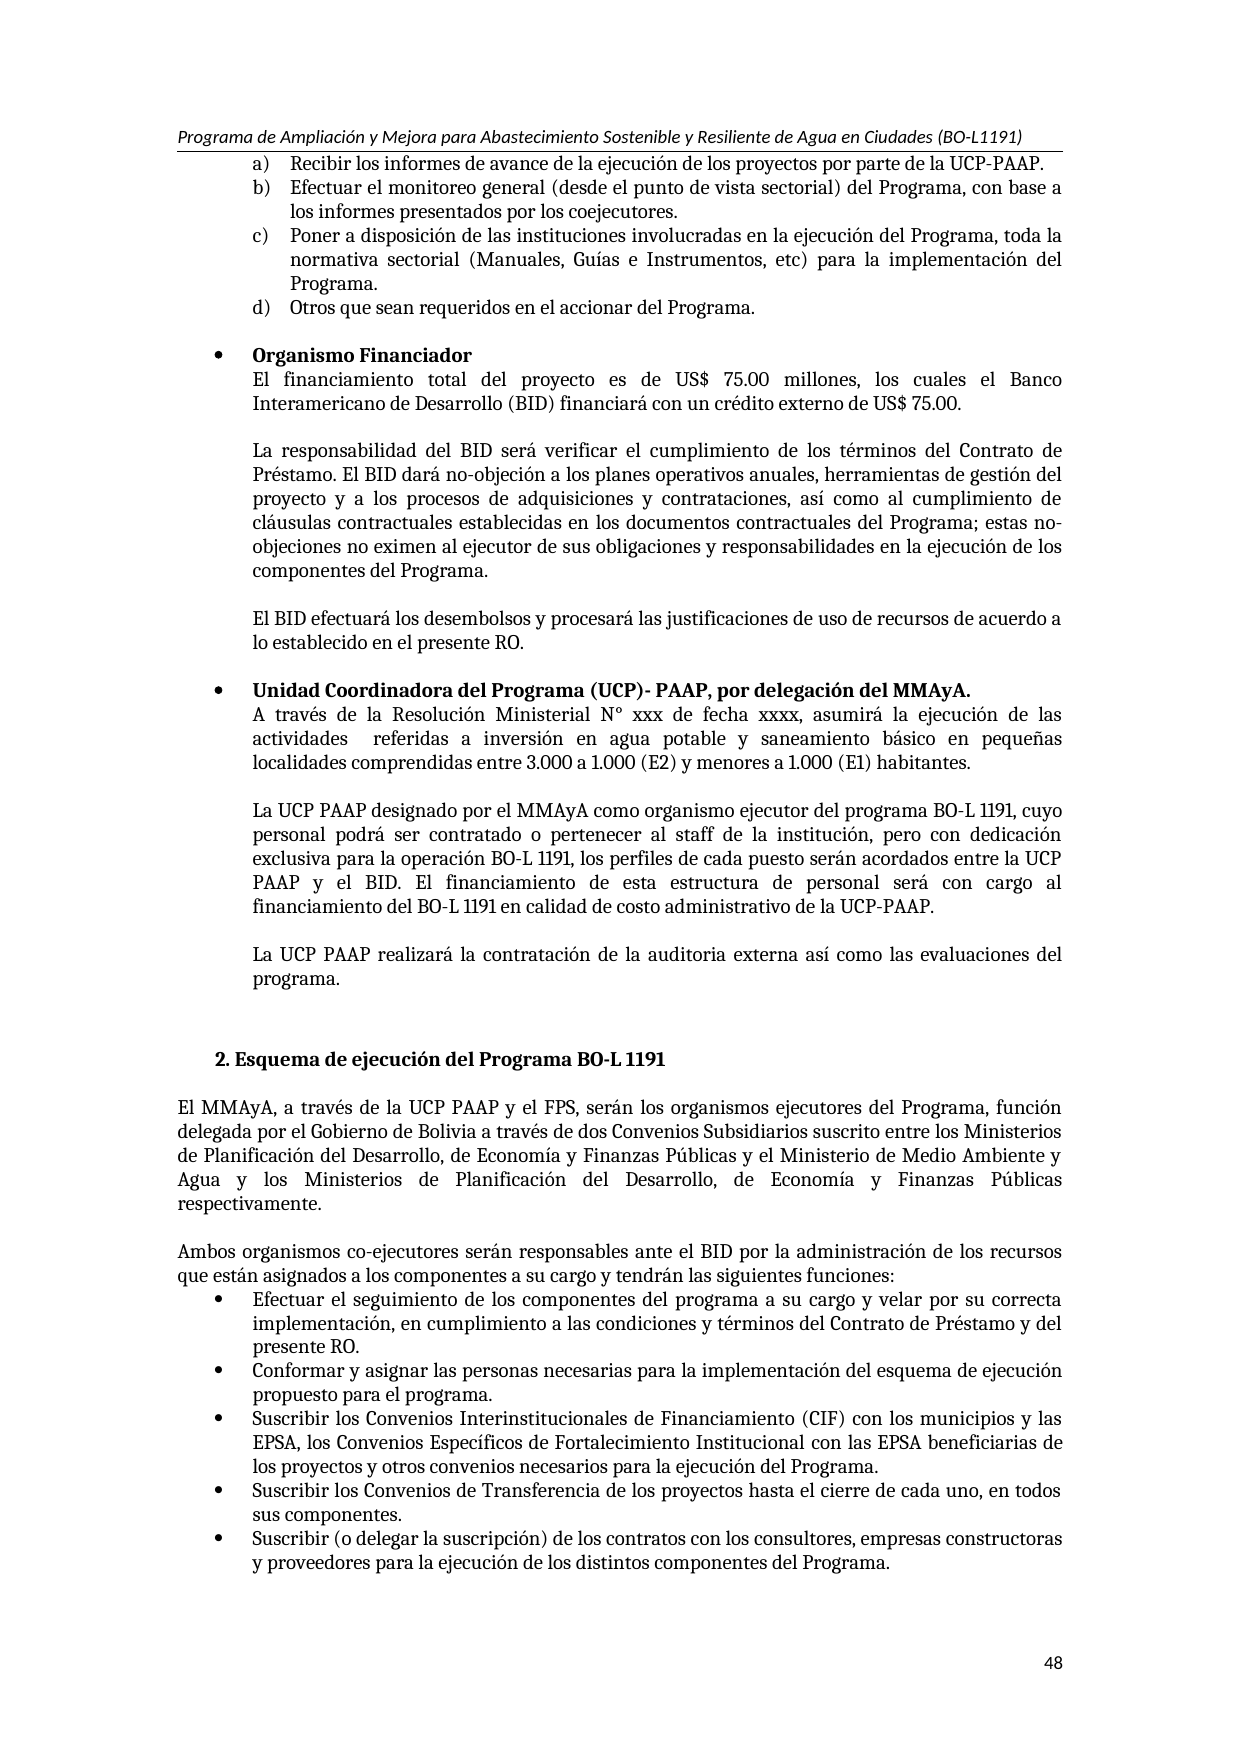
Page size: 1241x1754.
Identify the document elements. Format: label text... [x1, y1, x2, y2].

list A través de la Resolución Ministerial N° xxx de fecha xxxx, asumirá la ejecución de las actividades referidas a inversión en agua potable y saneamiento básico en pequeñas localidades comprendidas entre 3.000 a 1.000 (E2) y menores a 1.000 (E1) habitantes. [252, 703, 1063, 774]
list Organismo Financiador [215, 343, 1063, 367]
list Unidad Coordinadora del Programa (UCP)- PAAP, por delegación del MMAyA. [215, 679, 1063, 703]
list Efectuar el seguimiento de los componentes del programa a su cargo y velar por su correcta implementación, en cumplimiento a las condiciones y términos del Contrato de Préstamo y del presente RO. [215, 1287, 1063, 1359]
text Ambos organismos co-ejecutores serán responsables ante el BID por la administración de los recursos que están asignados a los componentes a su cargo y tendrán las siguientes funciones: [177, 1239, 1063, 1287]
list Efectuar el monitoreo general (desde el punto de vista sectorial) del Programa, con base a los informes presentados por los coejecutores. [252, 176, 1063, 223]
list La UCP PAAP realizará la contratación de la auditoria externa así como las evaluaciones del programa. [252, 942, 1063, 990]
list Suscribir los Convenios Interinstitucionales de Financiamiento (CIF) con los municipios y las EPSA, los Convenios Específicos de Fortalecimiento Institucional con las EPSA beneficiarias de los proyectos y otros convenios necesarios para la ejecución del Programa. [215, 1407, 1063, 1479]
list Recibir los informes de avance de la ejecución de los proyectos por parte de la UCP-PAAP. [252, 152, 1063, 176]
list Suscribir los Convenios de Transferencia de los proyectos hasta el cierre de cada uno, en todos sus componentes. [215, 1479, 1063, 1527]
list Otros que sean requeridos en el accionar del Programa. [252, 295, 1063, 319]
list La UCP PAAP designado por el MMAyA como organismo ejecutor del programa BO-L 1191, cuyo personal podrá ser contratado o pertenecer al staff de la institución, pero con dedicación exclusiva para la operación BO-L 1191, los perfiles de cada puesto serán acordados entre la UCP PAAP y el BID. El financiamiento de esta estructura de personal será con cargo al financiamiento del BO-L 1191 en calidad de costo administrativo de la UCP-PAAP. [252, 798, 1063, 918]
text El MMAyA, a través de la UCP PAAP y el FPS, serán los organismos ejecutores del Programa, función delegada por el Gobierno de Bolivia a través de dos Convenios Subsidiarios suscrito entre los Ministerios de Planificación del Desarrollo, de Economía y Finanzas Públicas y el Ministerio de Medio Ambiente y Agua y los Ministerios de Planificación del Desarrollo, de Economía y Finanzas Públicas respectivamente. [177, 1096, 1063, 1215]
list Poner a disposición de las instituciones involucradas en la ejecución del Programa, toda la normativa sectorial (Manuales, Guías e Instrumentos, etc) para la implementación del Programa. [252, 223, 1063, 295]
list Suscribir (o delegar la suscripción) de los contratos con los consultores, empresas constructoras y proveedores para la ejecución de los distintos componentes del Programa. [215, 1527, 1063, 1575]
list El BID efectuará los desembolsos y procesará las justificaciones de uso de recursos de acuerdo a lo establecido en el presente RO. [252, 607, 1063, 655]
list La responsabilidad del BID será verificar el cumplimiento de los términos del Contrato de Préstamo. El BID dará no-objeción a los planes operativos anuales, herramientas de gestión del proyecto y a los procesos de adquisiciones y contrataciones, así como al cumplimiento de cláusulas contractuales establecidas en los documentos contractuales del Programa; estas no-objeciones no eximen al ejecutor de sus obligaciones y responsabilidades en la ejecución de los componentes del Programa. [252, 439, 1063, 583]
list 2. Esquema de ejecución del Programa BO-L 1191 [177, 1048, 1063, 1072]
list El financiamiento total del proyecto es de US$ 75.00 millones, los cuales el Banco Interamericano de Desarrollo (BID) financiará con un crédito externo de US$ 75.00. [252, 367, 1063, 415]
list Conformar y asignar las personas necesarias para la implementación del esquema de ejecución propuesto para el programa. [215, 1359, 1063, 1407]
